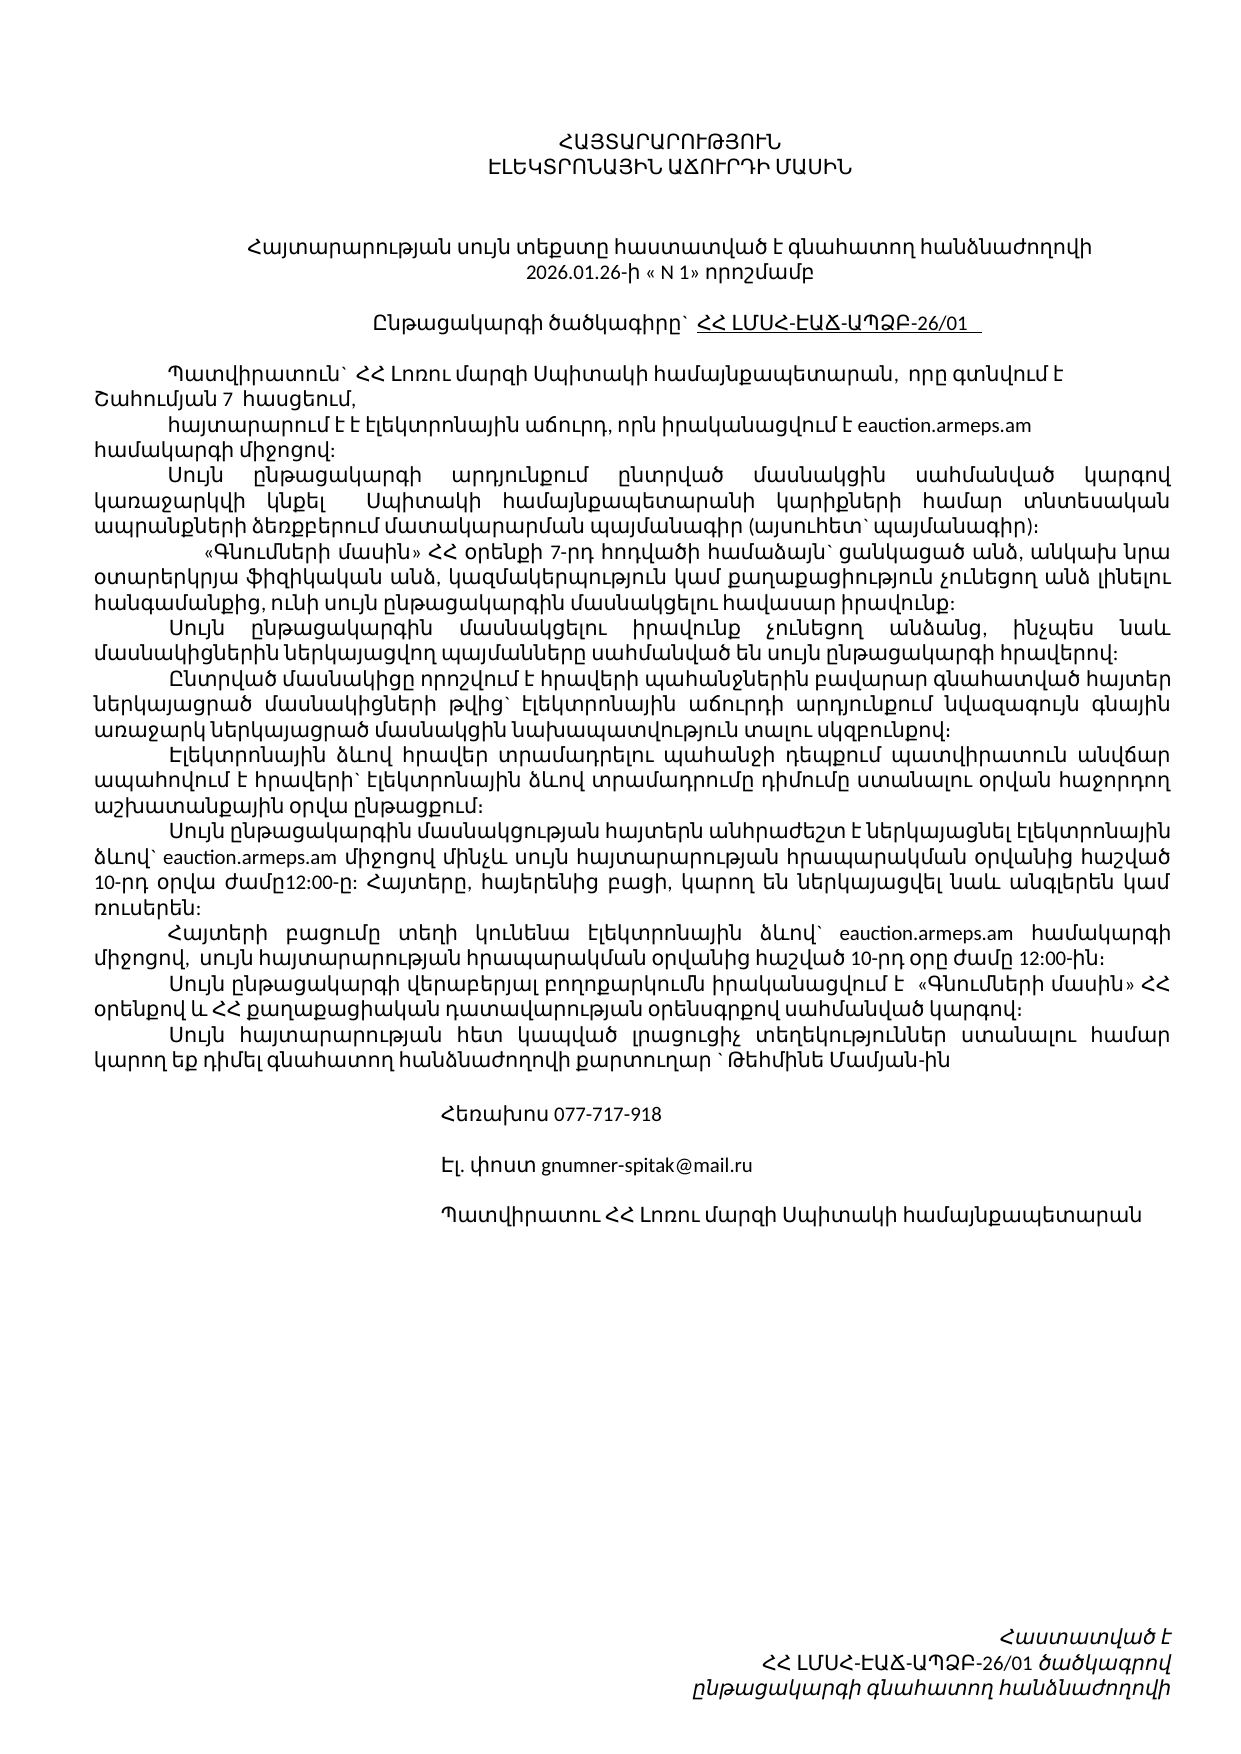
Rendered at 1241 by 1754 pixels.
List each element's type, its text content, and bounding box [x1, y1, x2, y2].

text Ընտրված մասնակիցը որոշվում է հրավերի պահանջներին բավարար գնահատված հայտեր ներկայացրած մասնակիցների թվից` էլեկտրոնային աճուրդի արդյունքում նվազագույն գնային առաջարկ ներկայացրած մասնակցին նախապատվություն տալու սկզբունքով։ [94, 666, 1171, 742]
text հայտարարում է է էլեկտրոնային աճուրդ, որն իրականացվում է eauction.armeps.am համակարգի միջոցով: [94, 412, 1171, 463]
text Սույն ընթացակարգի վերաբերյալ բողոքարկումն իրականացվում է «Գնումների մասին» ՀՀ օրենքով և ՀՀ քաղաքացիական դատավարության օրենսգրքով սահմանված կարգով։ [94, 971, 1171, 1022]
text Սույն հայտարարության հետ կապված լրացուցիչ տեղեկություններ ստանալու համար կարող եք դիմել գնահատող հանձնաժողովի քարտուղար ` Թեհմինե Մամյան-ին [94, 1022, 1171, 1073]
text Սույն ընթացակարգի արդյունքում ընտրված մասնակցին սահմանված կարգով կառաջարկվի կնքել Սպիտակի համայնքապետարանի կարիքների համար տնտեսական ապրանքների ձեռքբերում մատակարարման պայմանագիր (այսուհետ` պայմանագիր)։ [94, 463, 1171, 539]
text Պատվիրատու ՀՀ Լոռու մարզի Սպիտակի համայնքապետարան [94, 1203, 1171, 1228]
text ընթացակարգի գնահատող հանձնաժողովի [94, 1675, 1171, 1701]
text Պատվիրատուն` ՀՀ Լոռու մարզի Սպիտակի համայնքապետարան, որը գտնվում է Շահումյան 7 հասցեում, [94, 361, 1171, 412]
text ԷԼԵԿՏՐՈՆԱՅԻՆ ԱՃՈՒՐԴԻ ՄԱՍԻՆ [94, 154, 1171, 180]
text Հայտարարության սույն տեքստը հաստատված է գնահատող հանձնաժողովի [94, 234, 1171, 259]
text Սույն ընթացակարգին մասնակցելու իրավունք չունեցող անձանց, ինչպես նաև մասնակիցներին ներկայացվող պայմանները սահմանված են սույն ընթացակարգի հրավերով: [94, 615, 1171, 666]
text Հայտերի բացումը տեղի կունենա էլեկտրոնային ձևով` eauction.armeps.am համակարգի միջոցով, սույն հայտարարության հրապարակման օրվանից հաշված 10-րդ օրը ժամը 12:00-ին։ [94, 920, 1171, 971]
text Էլեկտրոնային ձևով հրավեր տրամադրելու պահանջի դեպքում պատվիրատուն անվճար ապահովում է հրավերի` էլեկտրոնային ձևով տրամադրումը դիմումը ստանալու օրվան հաջորդող աշխատանքային օրվա ընթացքում։ [94, 742, 1171, 818]
text Հաստատված է [94, 1624, 1171, 1650]
text Սույն ընթացակարգին մասնակցության հայտերն անհրաժեշտ է ներկայացնել էլեկտրոնային ձևով` eauction.armeps.am միջոցով մինչև սույն հայտարարության հրապարակման օրվանից հաշված 10-րդ օրվա ժամը12:00-ը: Հայտերը, հայերենից բացի, կարող են ներկայացվել նաև անգլերեն կամ ռուսերեն: [94, 818, 1171, 920]
text 2026.01.26 -ի « N 1» որոշմամբ [94, 259, 1171, 285]
text ՀՀ ԼՄՍՀ-ԷԱՃ-ԱՊՁԲ-26/01 ծածկագրով [94, 1650, 1171, 1675]
text Էլ. փոստ gnumner-spitak@mail.ru [94, 1152, 1171, 1177]
text «Գնումների մասին» ՀՀ օրենքի 7-րդ հոդվածի համաձայն` ցանկացած անձ, անկախ նրա օտարերկրյա ֆիզիկական անձ, կազմակերպություն կամ քաղաքացիություն չունեցող անձ լինելու հանգամանքից, ունի սույն ընթացակարգին մասնակցելու հավասար իրավունք: [94, 539, 1171, 615]
text Ընթացակարգի ծածկագիրը` ՀՀ ԼՄՍՀ-ԷԱՃ-ԱՊՁԲ-26/01 [94, 310, 1171, 336]
text Հեռախոս 077-717-918 [94, 1101, 1171, 1126]
text ՀԱՅՏԱՐԱՐՈՒԹՅՈՒՆ [94, 129, 1171, 154]
